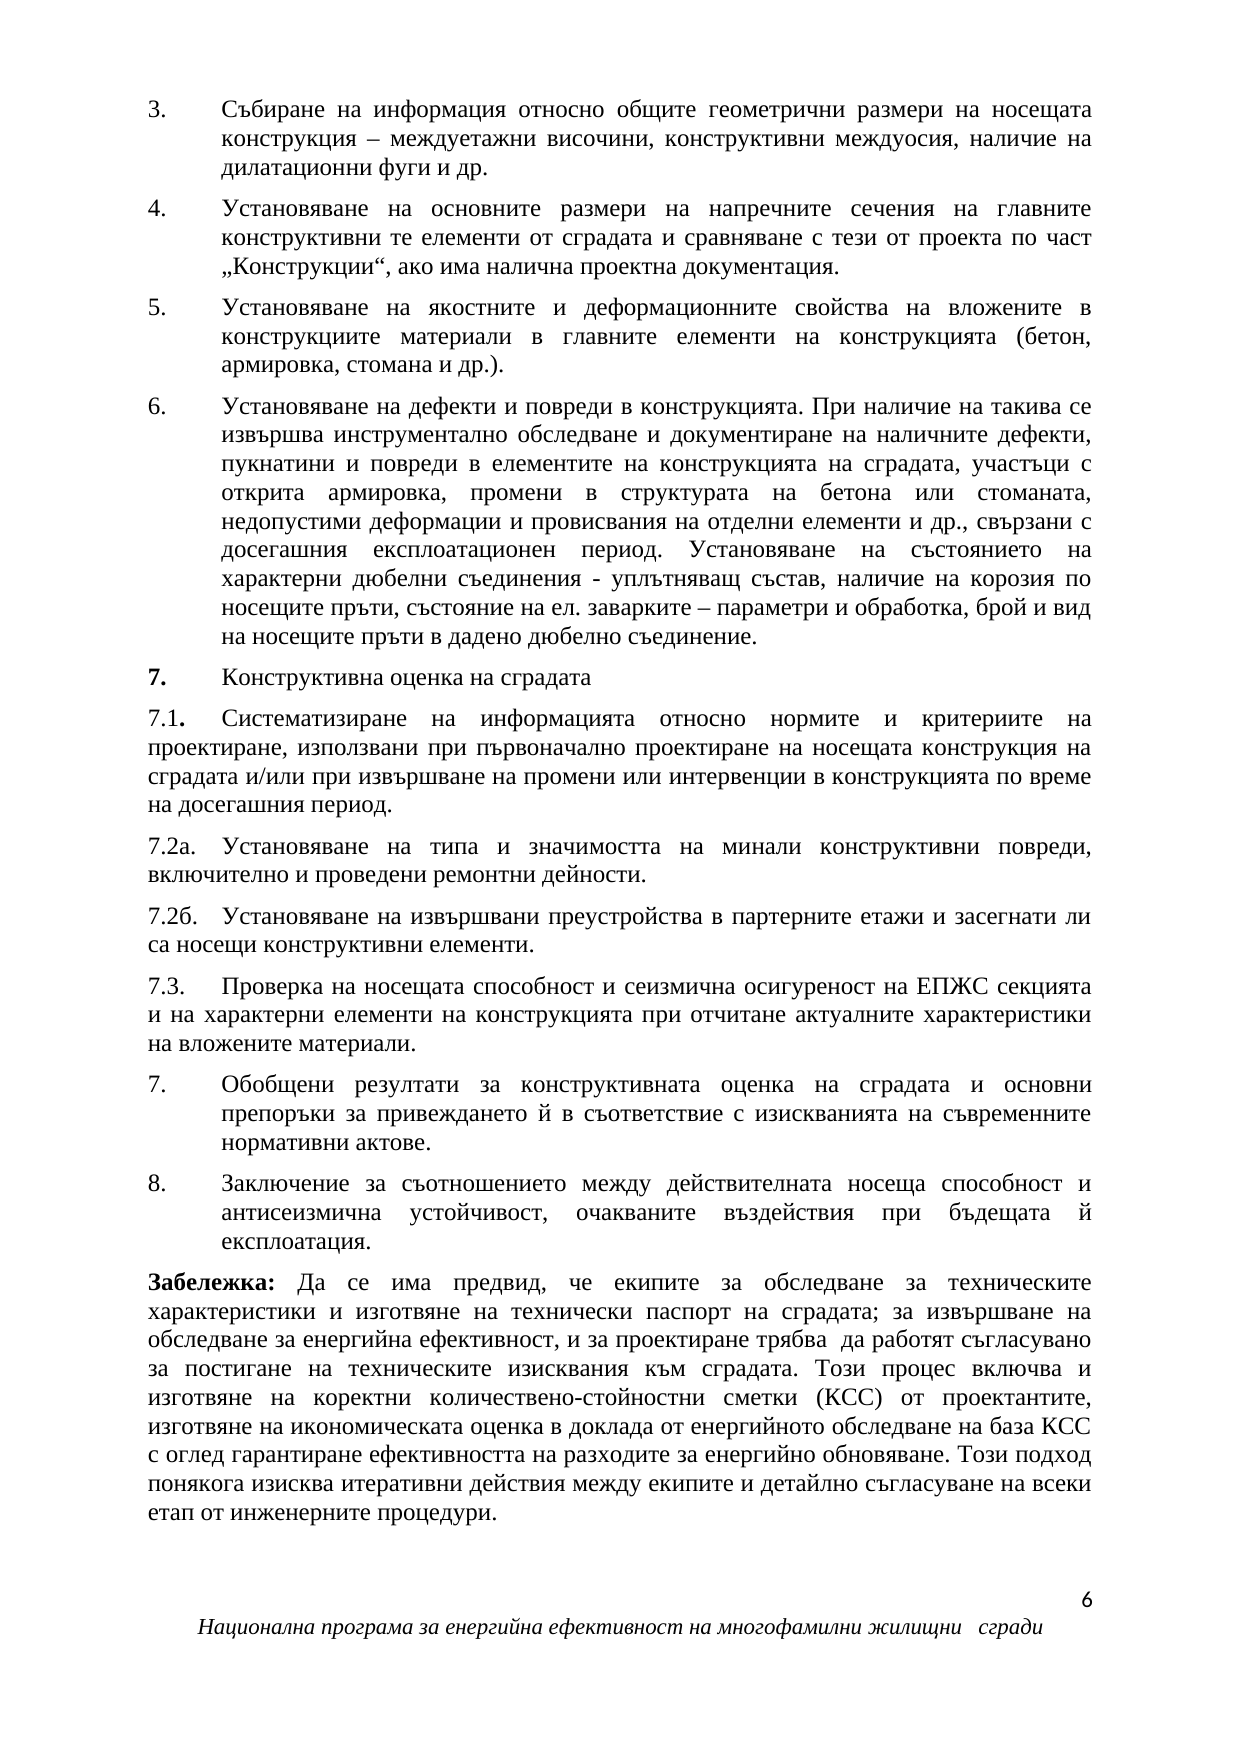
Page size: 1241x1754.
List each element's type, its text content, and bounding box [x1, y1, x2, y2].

text 7.3. Проверка на носещата способност и сеизмична осигуреност на ЕПЖС секцията и на характерни елементи на конструкцията при отчитане актуалните характеристики на вложените материали. [148, 971, 1092, 1057]
list Събиране на информация относно общите геометрични размери на носещата конструкция – междуетажни височини, конструктивни междуосия, наличие на дилатационни фуги и др. [148, 94, 1092, 181]
list Обобщени резултати за конструктивната оценка на сградата и основни препоръки за привеждането й в съответствие с изискванията на съвременните нормативни актове. [148, 1069, 1092, 1156]
text 7.2б. Установяване на извършвани преустройства в партерните етажи и засегнати ли са носещи конструктивни елементи. [148, 901, 1092, 958]
list Установяване на дефекти и повреди в конструкцията. При наличие на такива се извършва инструментално обследване и документиране на наличните дефекти, пукнатини и повреди в елементите на конструкцията на сградата, участъци с открита армировка, промени в структурата на бетона или стоманата, недопустими деформации и провисвания на отделни елементи и др., свързани с досегашния експлоатационен период. Установяване на състоянието на характерни дюбелни съединения - уплътняващ състав, наличие на корозия по носещите пръти, състояние на ел. заварките – параметри и обработка, брой и вид на носещите пръти в дадено дюбелно съединение. [148, 391, 1092, 649]
list Установяване на якостните и деформационните свойства на вложените в конструкциите материали в главните елементи на конструкцията (бетон, армировка, стомана и др.). [148, 292, 1092, 378]
text Забележка: Да се има предвид, че екипите за обследване за техническите характеристики и изготвяне на технически паспорт на сградата; за извършване на обследване за енергийна ефективност, и за проектиране трябва да работят съгласувано за постигане на техническите изисквания към сградата. Този процес включва и изготвяне на коректни количествено-стойностни сметки (КСС) от проектантите, изготвяне на икономическата оценка в доклада от енергийното обследване на база КСС с оглед гарантиране ефективността на разходите за енергийно обновяване. Този подход понякога изисква итеративни действия между екипите и детайлно съгласуване на всеки етап от инженерните процедури. [148, 1267, 1092, 1526]
text 7.1. Систематизиране на информацията относно нормите и критериите на проектиране, използвани при първоначално проектиране на носещата конструкция на сградата и/или при извършване на промени или интервенции в конструкцията по време на досегашния период. [148, 703, 1092, 818]
list Заключение за съотношението между действителната носеща способност и антисеизмична устойчивост, очакваните въздействия при бъдещата й експлоатация. [148, 1168, 1092, 1254]
text 7.2а. Установяване на типа и значимостта на минали конструктивни повреди, включително и проведени ремонтни дейности. [148, 831, 1092, 888]
list Установяване на основните размери на напречните сечения на главните конструктивни те елементи от сградата и сравняване с тези от проекта по част „Конструкции“, ако има налична проектна документация. [148, 193, 1092, 279]
text 7. Конструктивна оценка на сградата [148, 662, 1092, 691]
